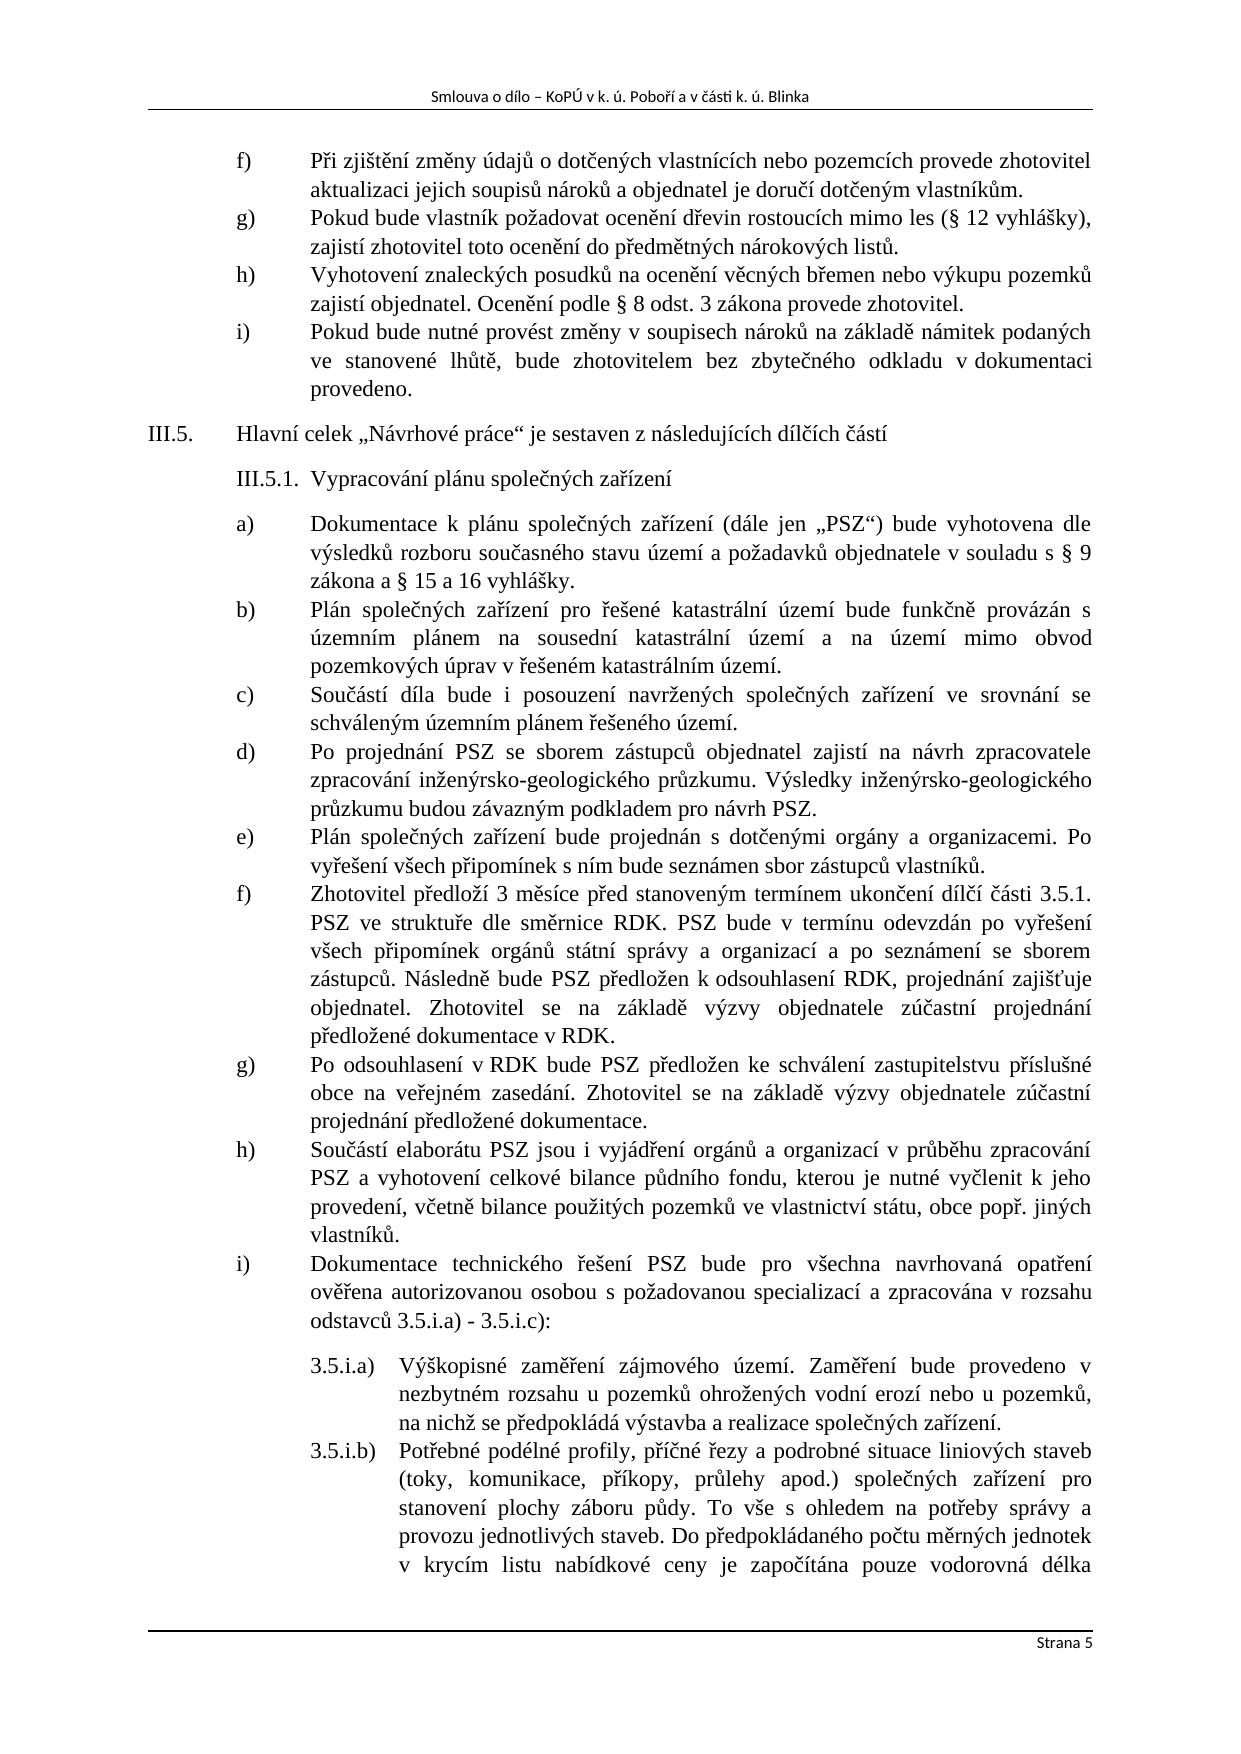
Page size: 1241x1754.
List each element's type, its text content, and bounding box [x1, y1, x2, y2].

text Pokud bude vlastník požadovat ocenění dřevin rostoucích mimo les (§ 12 vyhlášky), zajistí zhotovitel toto ocenění do předmětných nárokových listů. [236, 204, 1093, 259]
text Zhotovitel předloží 3 měsíce před stanoveným termínem ukončení dílčí části 3.5.1. PSZ ve struktuře dle směrnice RDK. PSZ bude v termínu odevzdán po vyřešení všech připomínek orgánů státní správy a organizací a po seznámení se sborem zástupců. Následně bude PSZ předložen k odsouhlasení RDK, projednání zajišťuje objednatel. Zhotovitel se na základě výzvy objednatele zúčastní projednání předložené dokumentace v RDK. [236, 880, 1093, 1049]
text Vyhotovení znaleckých posudků na ocenění věcných břemen nebo výkupu pozemků zajistí objednatel. [236, 261, 1093, 316]
text Pokud bude nutné provést změny v soupisech nároků na základě námitek podaných ve stanovené lhůtě, bude zhotovitelem bez zbytečného odkladu v dokumentaci provedeno. [236, 318, 1093, 401]
text Dokumentace k plánu společných zařízení (dále jen „PSZ“) bude vyhotovena dle výsledků rozboru současného stavu území a požadavků objednatele v souladu s § 9 zákona a § 15 a 16 vyhlášky. [236, 510, 1093, 594]
text Vypracování plánu společných zařízení [236, 465, 1093, 492]
list Hlavní celek „Návrhové práce“ je sestaven z následujících dílčích částí [148, 420, 1093, 447]
text Při zjištění změny údajů o dotčených vlastnících nebo pozemcích provede zhotovitel aktualizaci jejich soupisů nároků a objednatel je doručí dotčeným vlastníkům. [236, 148, 1093, 202]
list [310, 1437, 1093, 1577]
text Po odsouhlasení v RDK bude PSZ předložen ke schválení zastupitelstvu příslušné obce na veřejném zasedání. Zhotovitel se na základě výzvy objednatele zúčastní projednání předložené dokumentace. [236, 1051, 1093, 1134]
list 3.5.i.a) Výškopisné zaměření zájmového území. Zaměření bude provedeno v nezbytném rozsahu u pozemků ohrožených vodní erozí nebo u pozemků, na nichž se předpokládá výstavba a realizace společných zařízení. [310, 1352, 1093, 1435]
text Součástí elaborátu PSZ jsou i vyjádření orgánů a organizací v průběhu zpracování PSZ a vyhotovení celkové bilance půdního fondu, kterou je nutné vyčlenit k jeho provedení, včetně bilance použitých pozemků ve vlastnictví státu, obce popř. jiných vlastníků. [236, 1136, 1093, 1248]
text Plán společných zařízení bude projednán s dotčenými orgány a organizacemi. Po vyřešení všech připomínek s ním bude seznámen sbor zástupců vlastníků. [236, 823, 1093, 878]
text Plán společných zařízení pro řešené katastrální území bude funkčně provázán s územním plánem na sousední katastrální území a na území mimo obvod pozemkových úprav v řešeném katastrálním území. [236, 596, 1093, 679]
text Po projednání PSZ se sborem zástupců objednatel zajistí na návrh zpracovatele zpracování inženýrsko-geologického průzkumu. Výsledky inženýrsko-geologického průzkumu budou závazným podkladem pro návrh PSZ. [236, 738, 1093, 821]
text Součástí díla bude i posouzení navržených společných zařízení ve srovnání se schváleným územním plánem řešeného území. [236, 681, 1093, 736]
text Dokumentace technického řešení PSZ bude pro všechna navrhovaná opatření ověřena autorizovanou osobou s požadovanou specializací a zpracována v rozsahu odstavců 3.5.i.a) - 3.5.i.c): [236, 1250, 1093, 1333]
